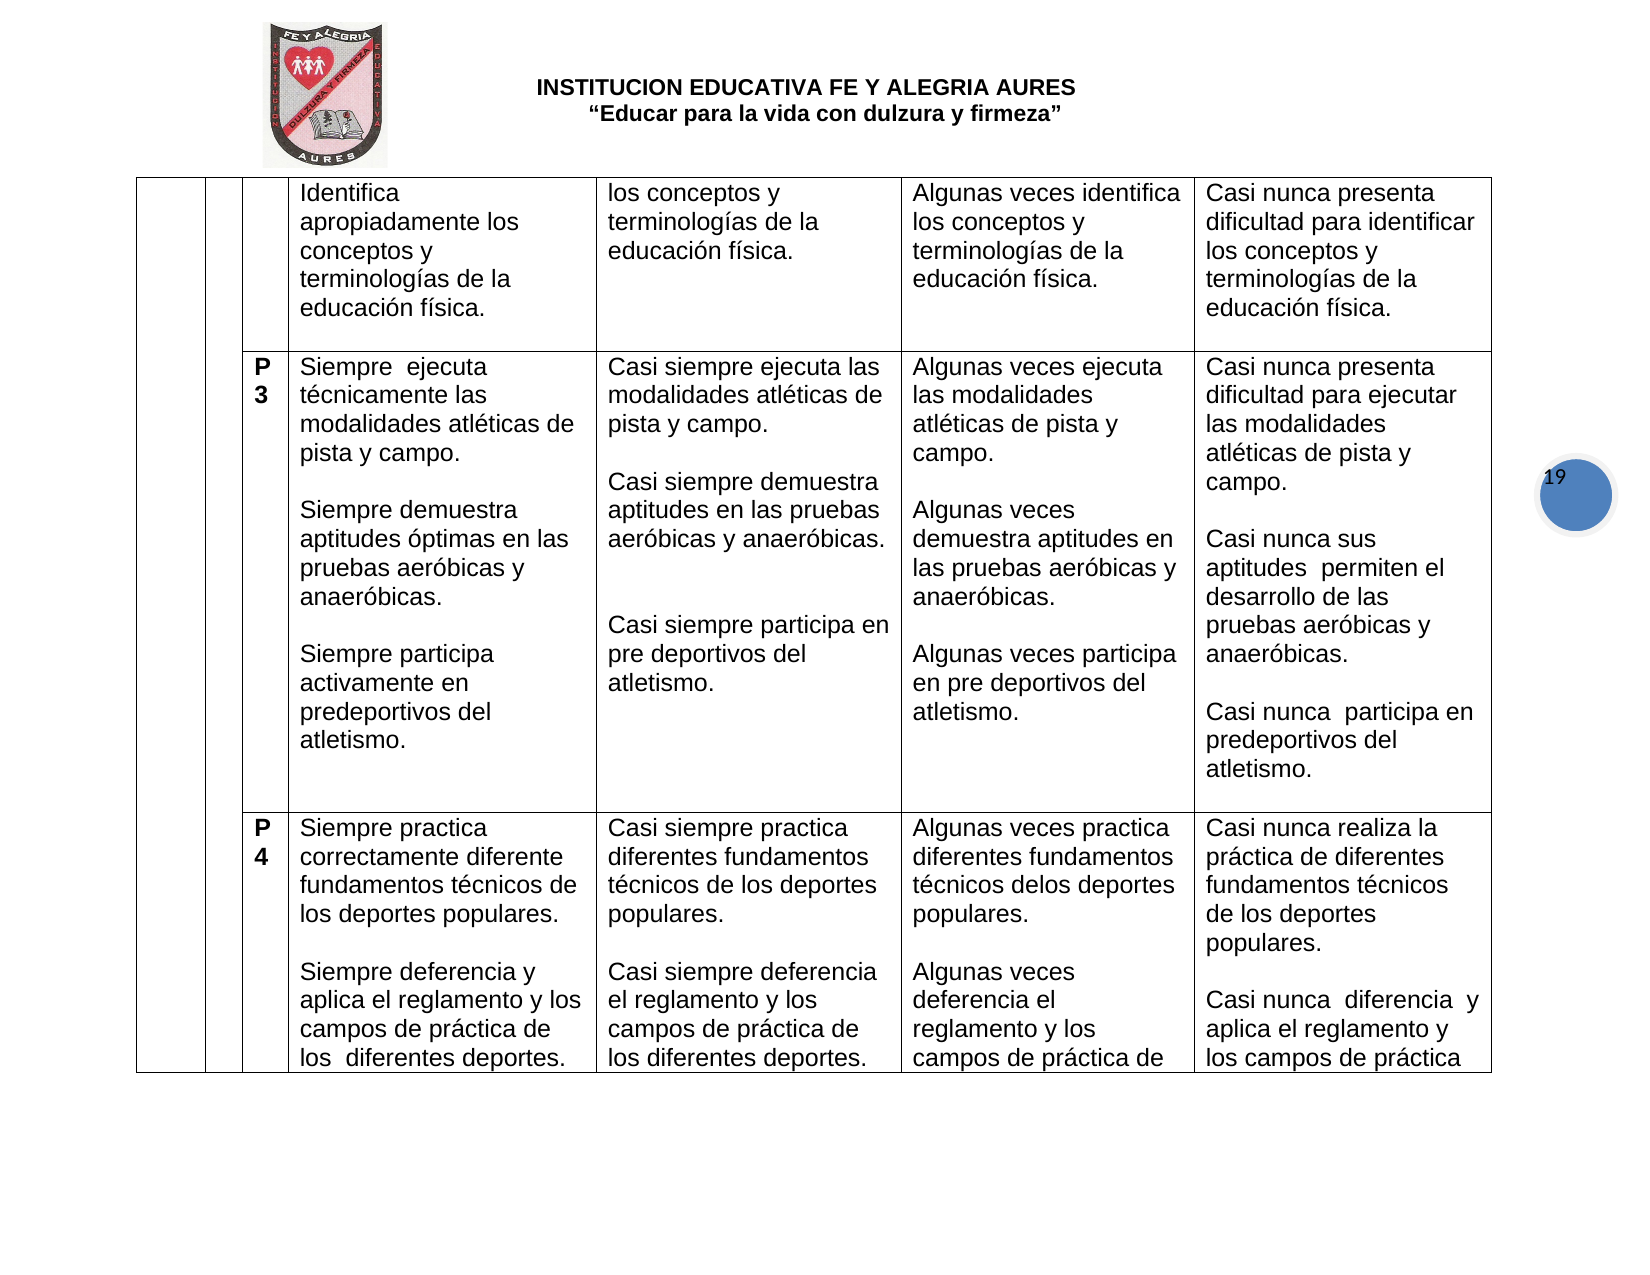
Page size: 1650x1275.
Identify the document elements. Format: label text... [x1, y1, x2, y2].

table_cell Casi siempre cumple con trabajos y tareas asignadas. Casi siempre identifica los conceptos y terminologías de la educación física. [597, 178, 901, 351]
table_cell Casi nunca presenta dificultad para ejecutar las modalidades atléticas de pista y campo. Casi nunca sus aptitudes permiten el desarrollo de las pruebas aeróbicas y anaeróbicas. Casi nunca participa en predeportivos del atletismo. [1195, 352, 1491, 812]
table_cell Algunas veces ejecuta las modalidades atléticas de pista y campo. Algunas veces demuestra aptitudes en las pruebas aeróbicas y anaeróbicas. Algunas veces participa en pre deportivos del atletismo. [902, 352, 1194, 812]
table_cell P2 [243, 178, 288, 351]
table_cell Siempre cumple oportunamente con trabajos y tareas asignadas. Identifica apropiadamente los conceptos y terminologías de la educación física. [289, 178, 596, 351]
table_cell P3 [243, 352, 288, 812]
picture [262, 22, 388, 167]
table_cell Algunas veces cumple con trabajos y tareas asignadas. Algunas veces identifica los conceptos y terminologías de la educación física. [902, 178, 1194, 351]
table_cell P4 [243, 813, 288, 1072]
table_cell Casi siempre ejecuta las modalidades atléticas de pista y campo. Casi siempre demuestra aptitudes en las pruebas aeróbicas y anaeróbicas. Casi siempre participa en pre deportivos del atletismo. [597, 352, 901, 812]
table_cell Siempre ejecuta técnicamente las modalidades atléticas de pista y campo. Siempre demuestra aptitudes óptimas en las pruebas aeróbicas y anaeróbicas. Siempre participa activamente en predeportivos del atletismo. [289, 352, 596, 812]
